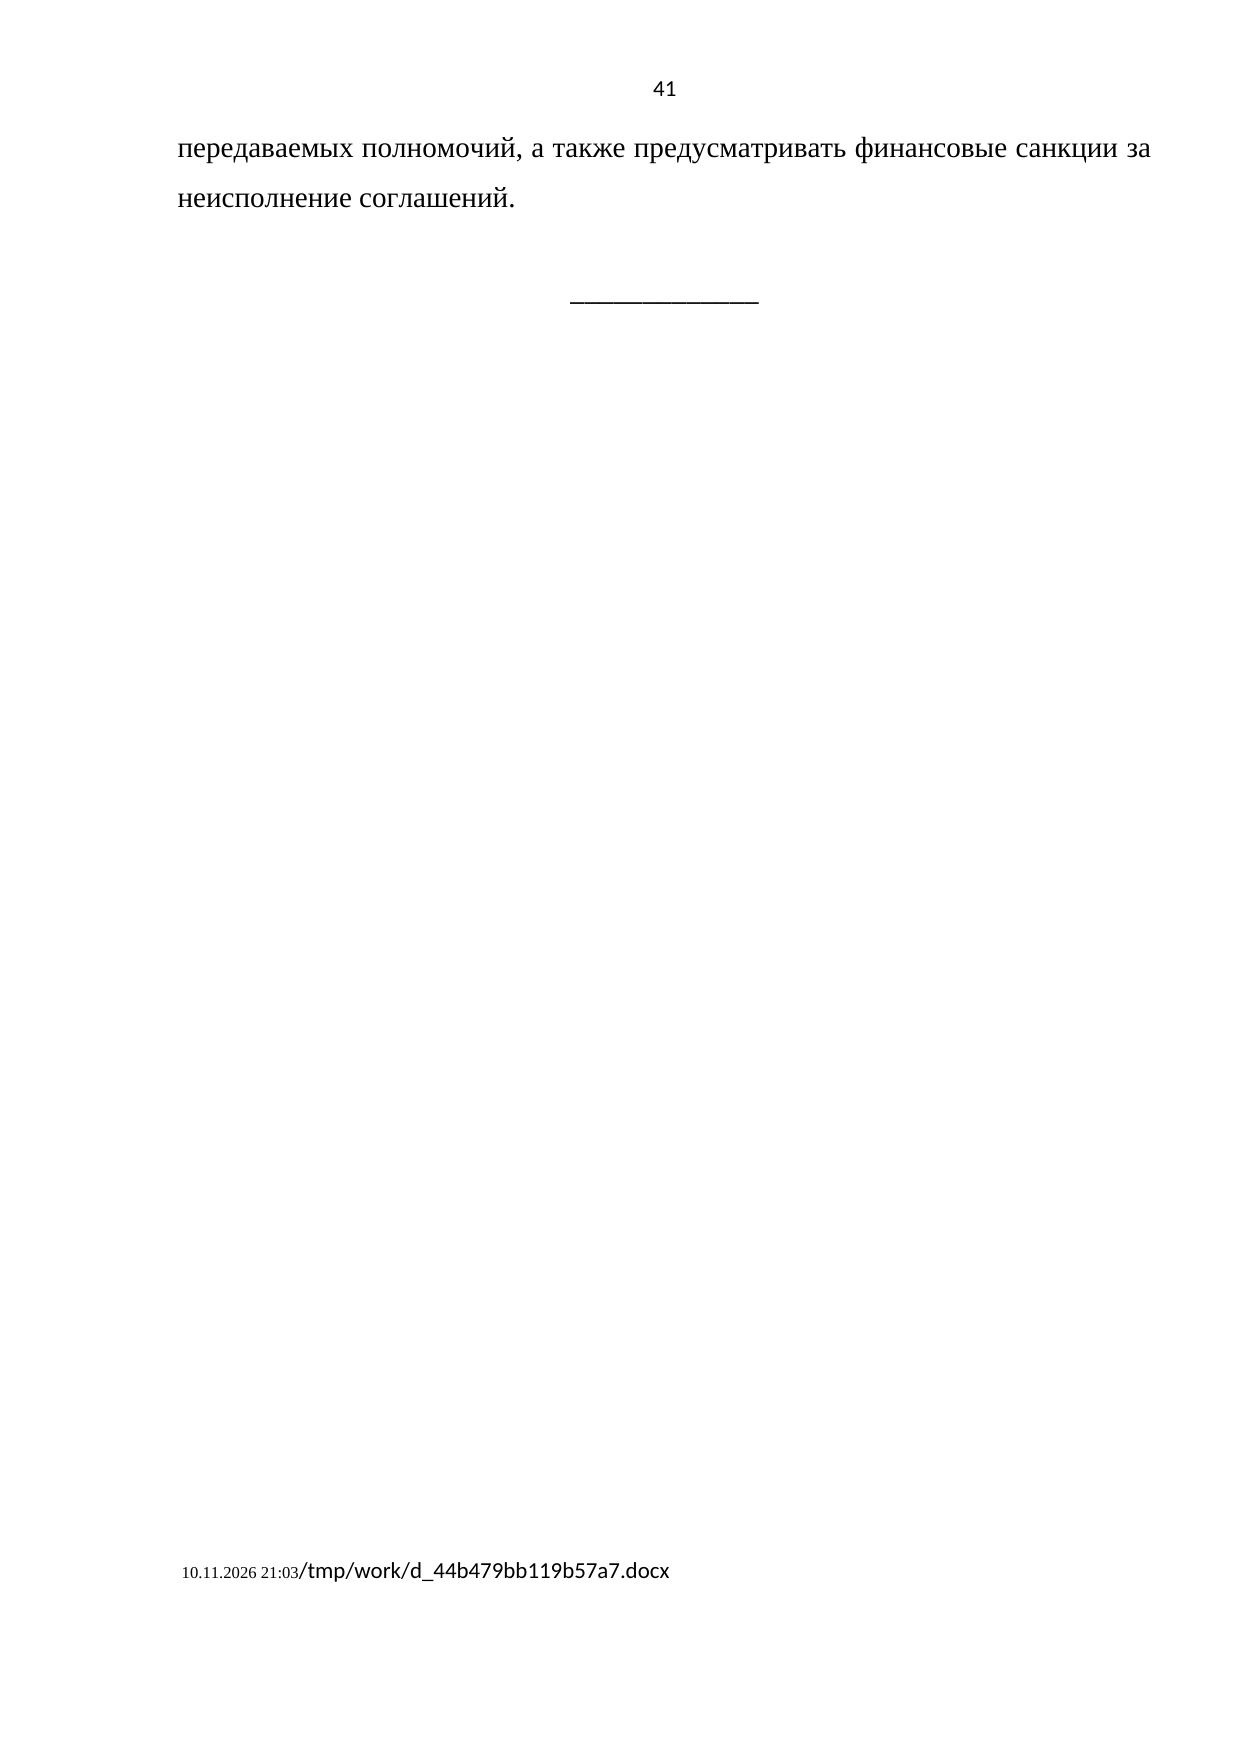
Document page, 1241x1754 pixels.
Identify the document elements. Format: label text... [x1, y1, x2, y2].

text _____________ [177, 272, 1152, 308]
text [177, 130, 1152, 214]
